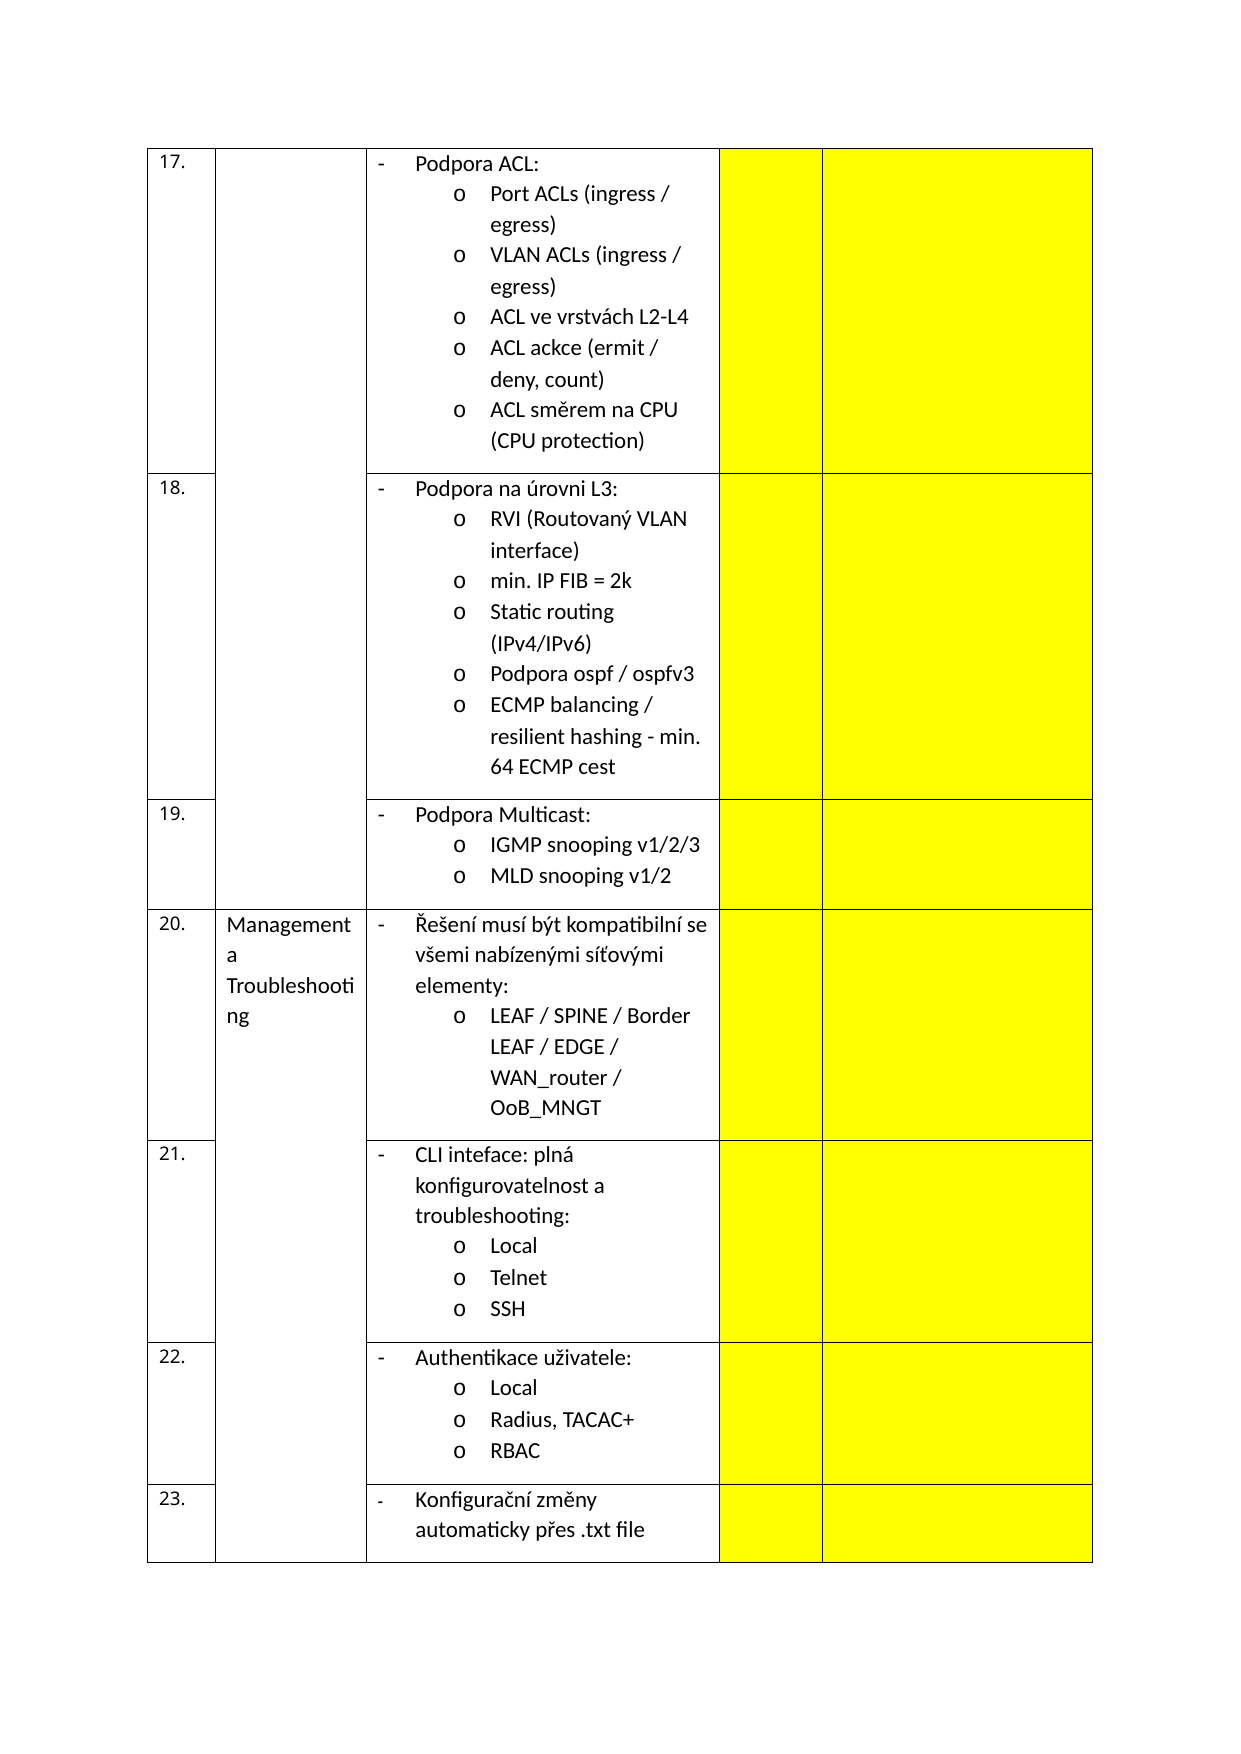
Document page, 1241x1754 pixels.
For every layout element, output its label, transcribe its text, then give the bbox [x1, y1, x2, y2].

table_cell [720, 1141, 822, 1342]
table_cell [823, 474, 1092, 799]
table_cell [720, 1485, 822, 1562]
table_cell [148, 910, 215, 1139]
table_cell [823, 149, 1092, 473]
table_cell Řešení musí být kompatibilní se všemi nabízenými síťovými elementy: LEAF / SPINE / Border LEAF / EDGE / WAN_router / OoB_MNGT [367, 910, 719, 1139]
table_cell [148, 1485, 215, 1562]
table_cell [148, 1141, 215, 1342]
table_cell [823, 910, 1092, 1139]
table_cell Management a Troubleshooting [216, 910, 366, 1562]
table_cell Konfigurační změny automaticky přes .txt file [367, 1485, 719, 1562]
table_cell [148, 149, 215, 473]
table_cell CLI inteface: plná konfigurovatelnost a troubleshooting: Local Telnet SSH [367, 1141, 719, 1342]
table_cell Podpora ACL: Port ACLs (ingress / egress) VLAN ACLs (ingress / egress) ACL ve vrstvách L2-L4 ACL ackce (ermit / deny, count) ACL směrem na CPU (CPU protection) [367, 149, 719, 473]
table_cell [823, 1485, 1092, 1562]
table_cell [823, 800, 1092, 909]
table_cell [720, 1343, 822, 1484]
table_cell [823, 1343, 1092, 1484]
table_cell [148, 474, 215, 799]
table_cell [148, 800, 215, 909]
table_cell [823, 1141, 1092, 1342]
table_cell [720, 474, 822, 799]
table_cell [720, 149, 822, 473]
table_cell Authentikace uživatele: Local Radius, TACAC+ RBAC [367, 1343, 719, 1484]
table_cell Podpora Multicast: IGMP snooping v1/2/3 MLD snooping v1/2 [367, 800, 719, 909]
table_cell [720, 800, 822, 909]
table_cell [720, 910, 822, 1139]
table_cell Podpora na úrovni L3: RVI (Routovaný VLAN interface) min. IP FIB = 2k Static routing (IPv4/IPv6) Podpora ospf / ospfv3 ECMP balancing / resilient hashing - min. 64 ECMP cest [367, 474, 719, 799]
table_cell [148, 1343, 215, 1484]
